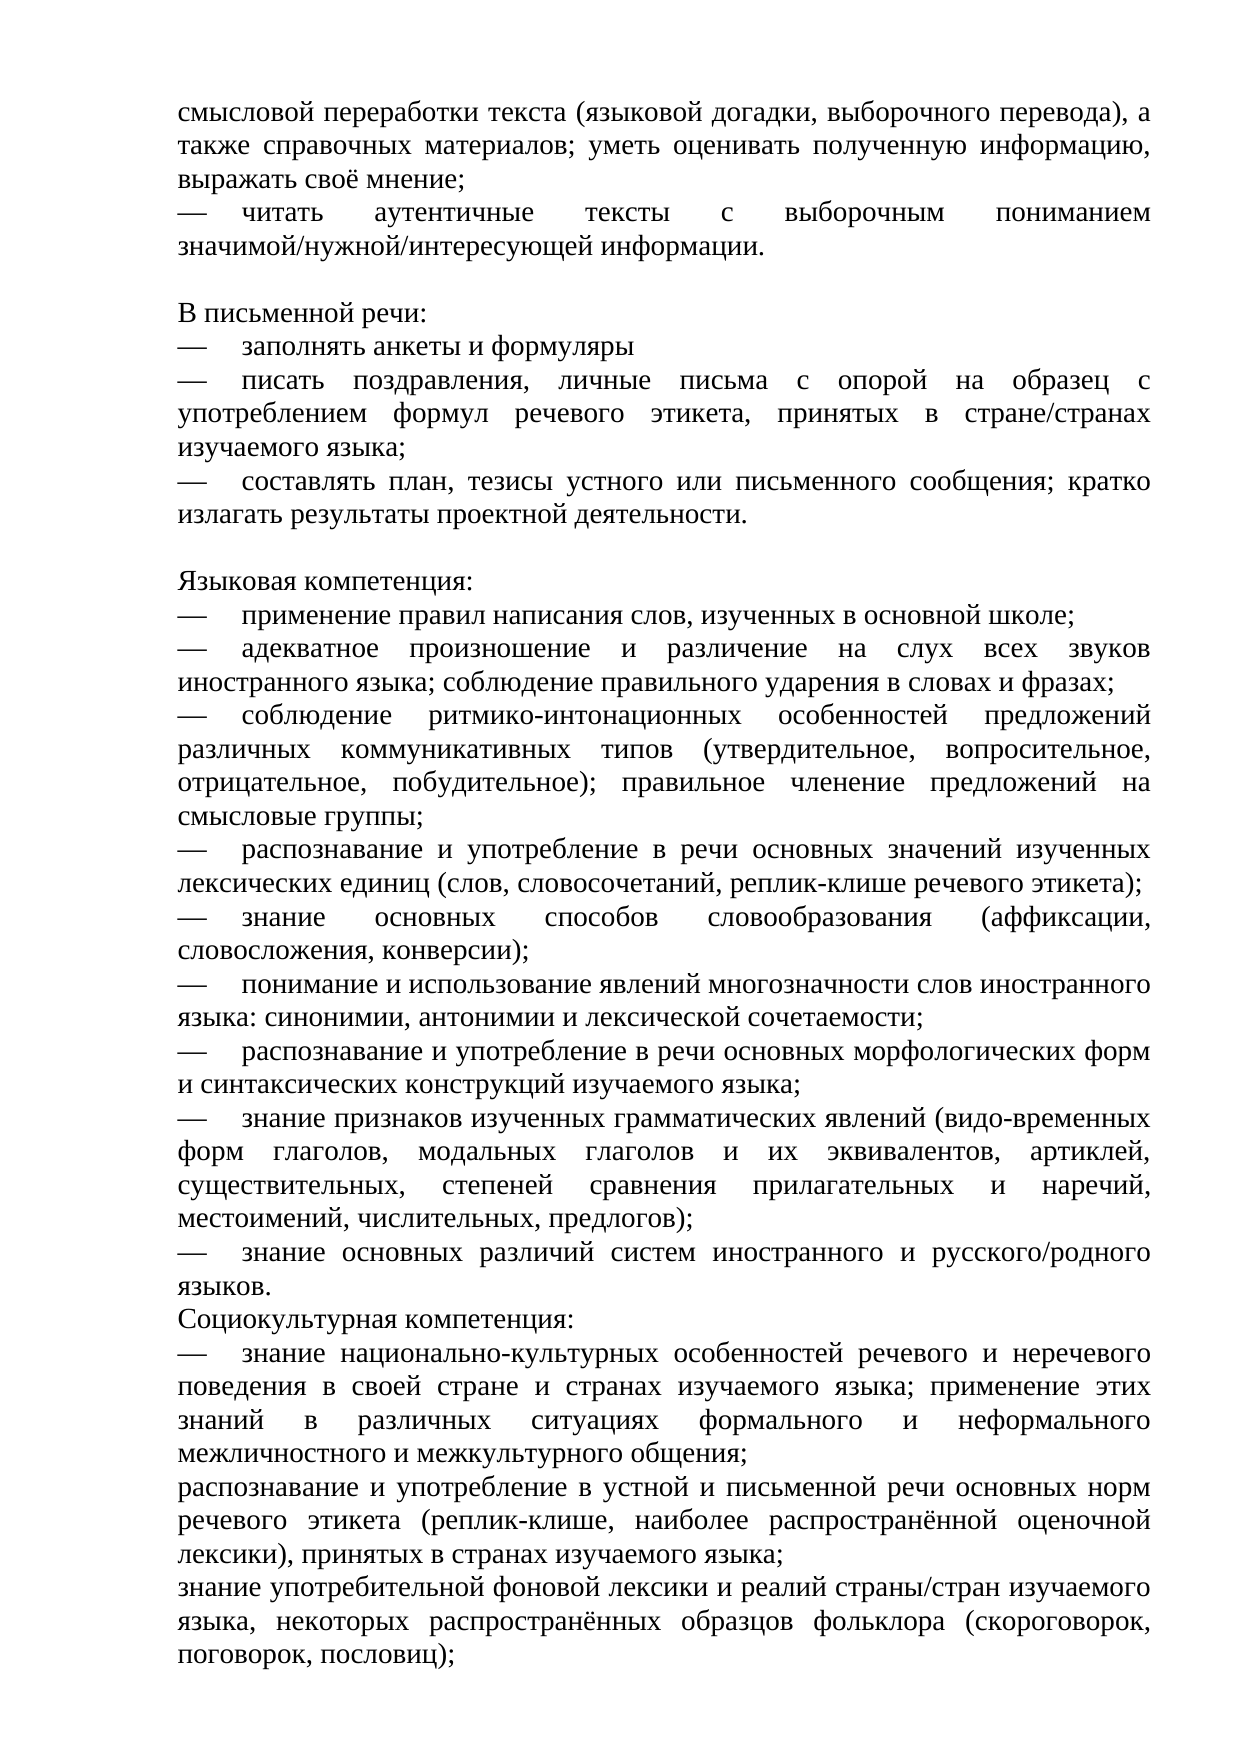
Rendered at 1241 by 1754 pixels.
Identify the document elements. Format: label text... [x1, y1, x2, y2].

text — адекватное произношение и различение на слух всех звуков иностранного языка; соблюдение правильного ударения в словах и фразах; [177, 630, 1152, 697]
text распознавание и употребление в устной и письменной речи основных норм речевого этикета (реплик-клише, наиболее распространённой оценочной лексики), принятых в странах изучаемого языка; [177, 1469, 1152, 1569]
text — писать поздравления, личные письма с опорой на образец с употреблением формул речевого этикета, принятых в стране/странах изучаемого языка; [177, 362, 1152, 463]
text Социокультурная компетенция: [177, 1301, 1152, 1335]
text — применение правил написания слов, изученных в основной школе; [177, 597, 1152, 630]
text — распознавание и употребление в речи основных морфологических форм и синтаксических конструкций изучаемого языка; [177, 1033, 1152, 1100]
text — знание основных различий систем иностранного и русского/родного языков. [177, 1234, 1152, 1301]
text — понимание и использование явлений многозначности слов иностранного языка: синонимии, антонимии и лексической сочетаемости; [177, 966, 1152, 1033]
text Языковая компетенция: [177, 563, 1152, 597]
text — знание признаков изученных грамматических явлений (видо-временных форм глаголов, модальных глаголов и их эквивалентов, артиклей, существительных, степеней сравнения прилагательных и наречий, местоимений, числительных, предлогов); [177, 1100, 1152, 1234]
text — читать аутентичные тексты с выборочным пониманием значимой/нужной/интересующей информации. [177, 194, 1152, 261]
text — заполнять анкеты и формуляры [177, 328, 1152, 362]
text — распознавание и употребление в речи основных значений изученных лексических единиц (слов, словосочетаний, реплик-клише речевого этикета); [177, 832, 1152, 899]
text знание употребительной фоновой лексики и реалий страны/стран изучаемого языка, некоторых распространённых образцов фольклора (скороговорок, поговорок, пословиц); [177, 1569, 1152, 1670]
text — знание национально-культурных особенностей речевого и неречевого поведения в своей стране и странах изучаемого языка; применение этих знаний в различных ситуациях формального и неформального межличностного и межкультурного общения; [177, 1335, 1152, 1469]
text — знание основных способов словообразования (аффиксации, словосложения, конверсии); [177, 899, 1152, 966]
text — составлять план, тезисы устного или письменного сообщения; кратко излагать результаты проектной деятельности. [177, 463, 1152, 530]
text В письменной речи: [177, 295, 1152, 328]
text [177, 94, 1152, 194]
text — соблюдение ритмико-интонационных особенностей предложений различных коммуникативных типов (утвердительное, вопросительное, отрицательное, побудительное); правильное членение предложений на смысловые группы; [177, 697, 1152, 832]
